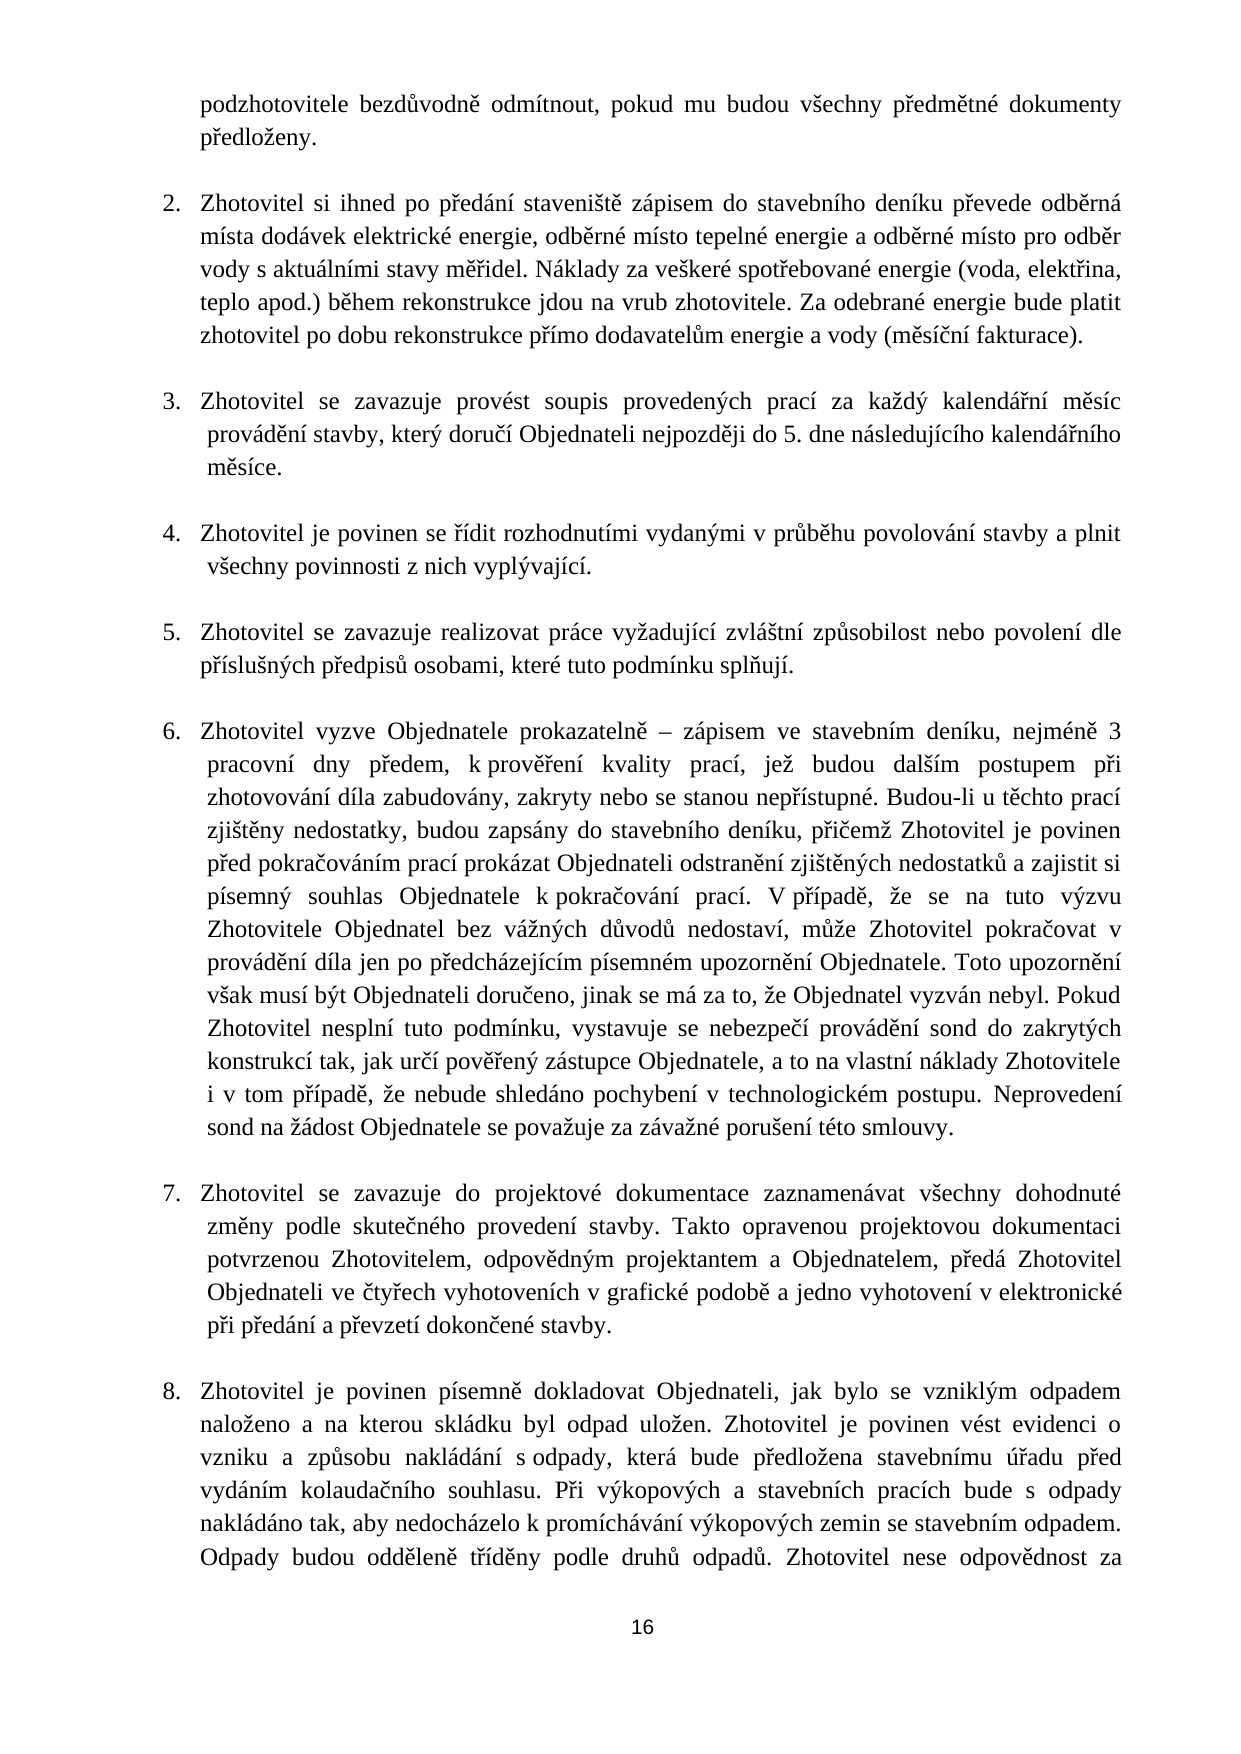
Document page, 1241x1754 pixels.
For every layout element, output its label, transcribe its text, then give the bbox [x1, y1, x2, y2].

list Zhotovitel se zavazuje do projektové dokumentace zaznamenávat všechny dohodnuté změny podle skutečného provedení stavby. Takto opravenou projektovou dokumentaci potvrzenou Zhotovitelem, odpovědným projektantem a Objednatelem, předá Zhotovitel Objednateli ve čtyřech vyhotoveních v grafické podobě a jedno vyhotovení v elektronické při předání a převzetí dokončené stavby. [162, 1178, 1122, 1339]
list Zhotovitel se zavazuje realizovat práce vyžadující zvláštní způsobilost nebo povolení dle příslušných předpisů osobami, které tuto podmínku splňují. [162, 617, 1122, 679]
list Zhotovitel vyzve Objednatele prokazatelně – zápisem ve stavebním deníku, nejméně 3 pracovní dny předem, k prověření kvality prací, jež budou dalším postupem při zhotovování díla zabudovány, zakryty nebo se stanou nepřístupné. Budou-li u těchto prací zjištěny nedostatky, budou zapsány do stavebního deníku, přičemž Zhotovitel je povinen před pokračováním prací prokázat Objednateli odstranění zjištěných nedostatků a zajistit si písemný souhlas Objednatele k pokračování prací. V případě, že se na tuto výzvu Zhotovitele Objednatel bez vážných důvodů nedostaví, může Zhotovitel pokračovat v provádění díla jen po předcházejícím písemném upozornění Objednatele. Toto upozornění však musí být Objednateli doručeno, jinak se má za to, že Objednatel vyzván nebyl. Pokud Zhotovitel nesplní tuto podmínku, vystavuje se nebezpečí provádění sond do zakrytých konstrukcí tak, jak určí pověřený zástupce Objednatele, a to na vlastní náklady Zhotovitele i v tom případě, že nebude shledáno pochybení v technologickém postupu. Neprovedení sond na žádost Objednatele se považuje za závažné porušení této smlouvy. [162, 716, 1122, 1141]
list Zhotovitel je povinen se řídit rozhodnutími vydanými v průběhu povolování stavby a plnit všechny povinnosti z nich vyplývající. [162, 518, 1122, 580]
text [200, 89, 1122, 150]
list Zhotovitel se zavazuje provést soupis provedených prací za každý kalendářní měsíc provádění stavby, který doručí Objednateli nejpozději do 5. dne následujícího kalendářního měsíce. [162, 386, 1122, 481]
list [162, 1376, 1122, 1570]
list Zhotovitel si ihned po předání staveniště zápisem do stavebního deníku převede odběrná místa dodávek elektrické energie, odběrné místo tepelné energie a odběrné místo pro odběr vody s aktuálními stavy měřidel. Náklady za veškeré spotřebované energie (voda, elektřina, teplo apod.) během rekonstrukce jdou na vrub zhotovitele. Za odebrané energie bude platit zhotovitel po dobu rekonstrukce přímo dodavatelům energie a vody (měsíční fakturace). [162, 188, 1122, 348]
